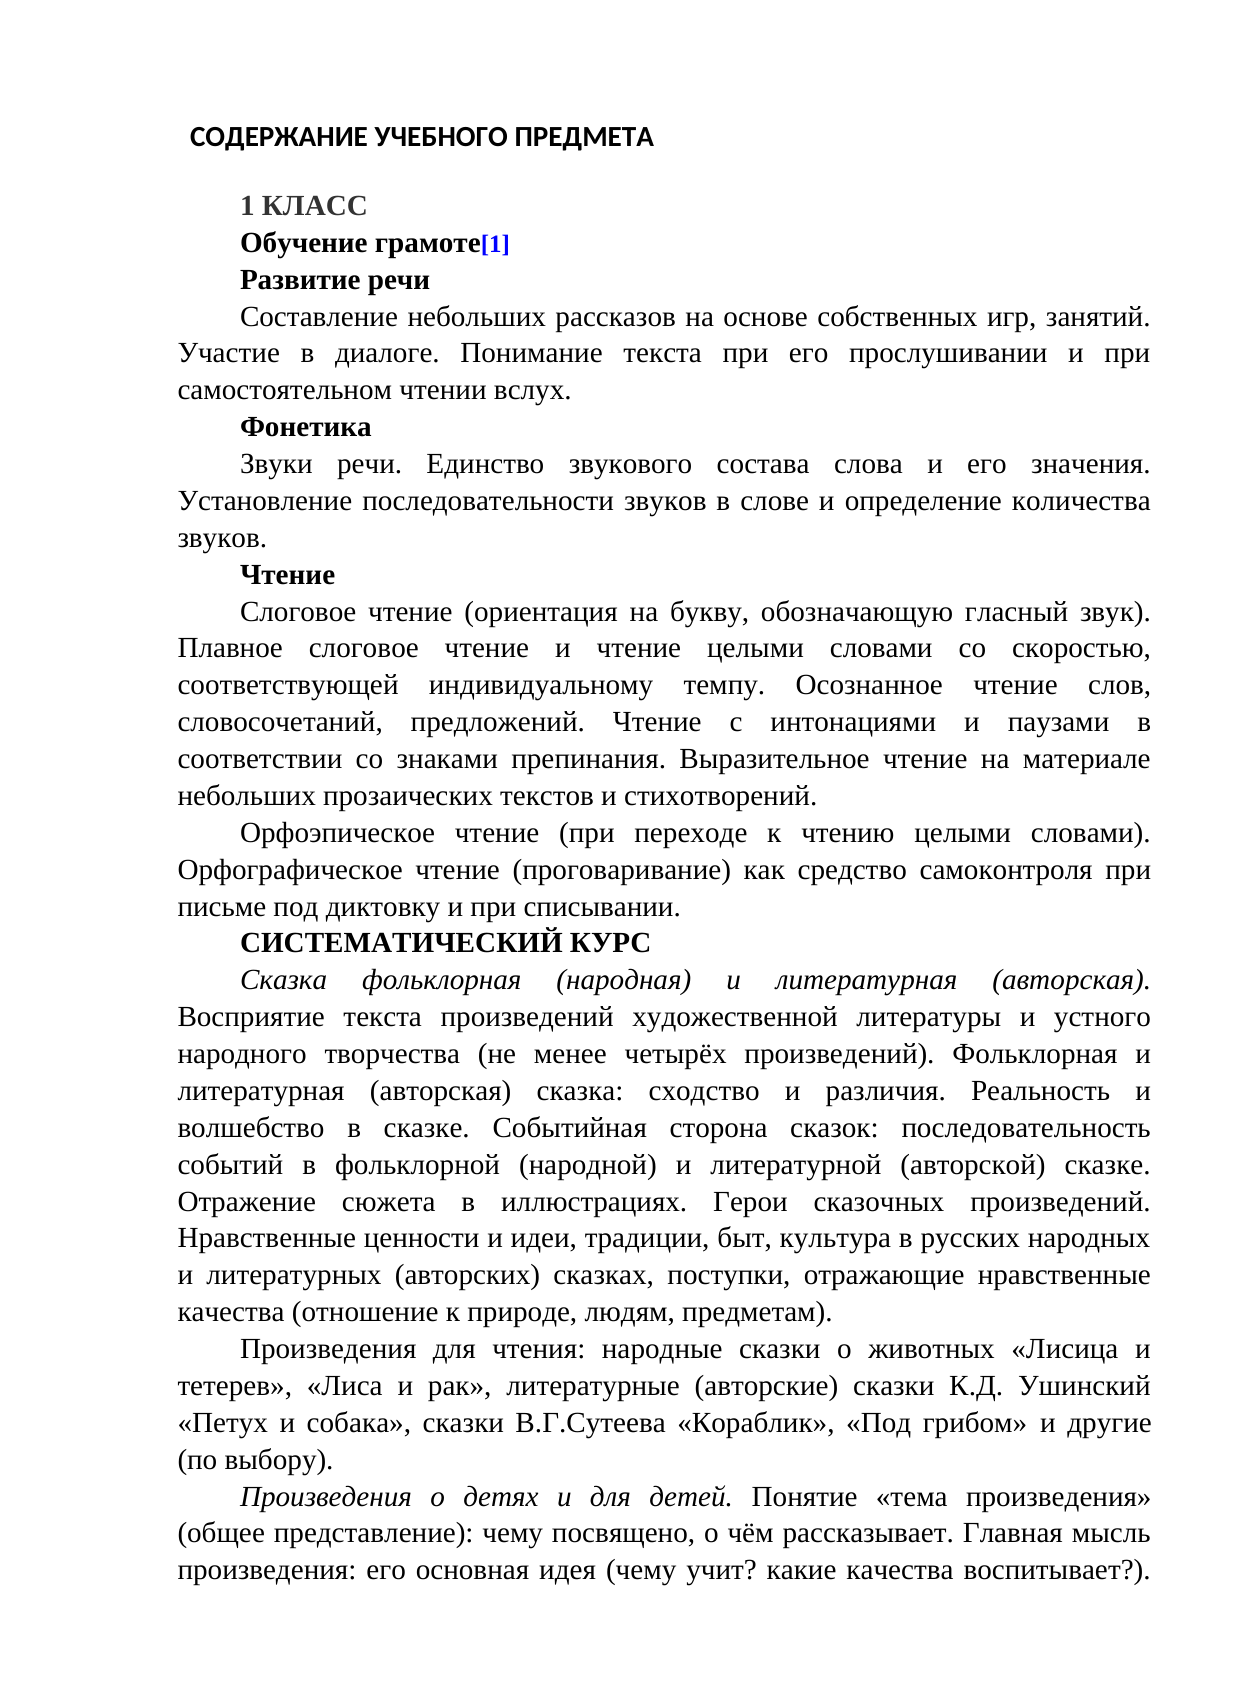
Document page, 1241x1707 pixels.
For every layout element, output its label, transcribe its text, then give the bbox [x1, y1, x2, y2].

text Составление небольших рассказов на основе собственных игр, занятий. Участие в диалоге. Понимание текста при его прослушивании и при самостоятельном чтении вслух. [177, 299, 1152, 406]
text Обучение грамоте[1] [177, 225, 1152, 258]
text Сказка фольклорная (народная) и литературная (авторская). Восприятие текста произведений художественной литературы и устного народного творчества (не менее четырёх произведений). Фольклорная и литературная (авторская) сказка: сходство и различия. Реальность и волшебство в сказке. Событийная сторона сказок: последовательность событий в фольклорной (народной) и литературной (авторской) сказке. Отражение сюжета в иллюстрациях. Герои сказочных произведений. Нравственные ценности и идеи, традиции, быт, культура в русских народных и литературных (авторских) сказках, поступки, отражающие нравственные качества (отношение к природе, людям, предметам). [177, 962, 1152, 1328]
text Чтение [177, 557, 1152, 590]
text Орфоэпическое чтение (при переходе к чтению целыми словами). Орфографическое чтение (проговаривание) как средство самоконтроля при письме под диктовку и при списывании. [177, 815, 1152, 922]
text СИСТЕМАТИЧЕСКИЙ КУРС [177, 926, 1152, 959]
text СОДЕРЖАНИЕ УЧЕБНОГО ПРЕДМЕТА [190, 118, 1152, 154]
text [177, 1479, 1152, 1586]
text Произведения для чтения: народные сказки о животных «Лисица и тетерев», «Лиса и рак», литературные (авторские) сказки К.Д. Ушинский «Петух и собака», сказки В.Г.Сутеева «Кораблик», «Под грибом» и другие (по выбору). [177, 1331, 1152, 1475]
text 1 КЛАСС [177, 188, 1152, 222]
text Фонетика [177, 409, 1152, 443]
text Слоговое чтение (ориентация на букву, обозначающую гласный звук). Плавное слоговое чтение и чтение целыми словами со скоростью, соответствующей индивидуальному темпу. Осознанное чтение слов, словосочетаний, предложений. Чтение с интонациями и паузами в соответствии со знаками препинания. Выразительное чтение на материале небольших прозаических текстов и стихотворений. [177, 594, 1152, 812]
text Звуки речи. Единство звукового состава слова и его значения. Установление последовательности звуков в слове и определение количества звуков. [177, 446, 1152, 553]
text Развитие речи [177, 262, 1152, 295]
